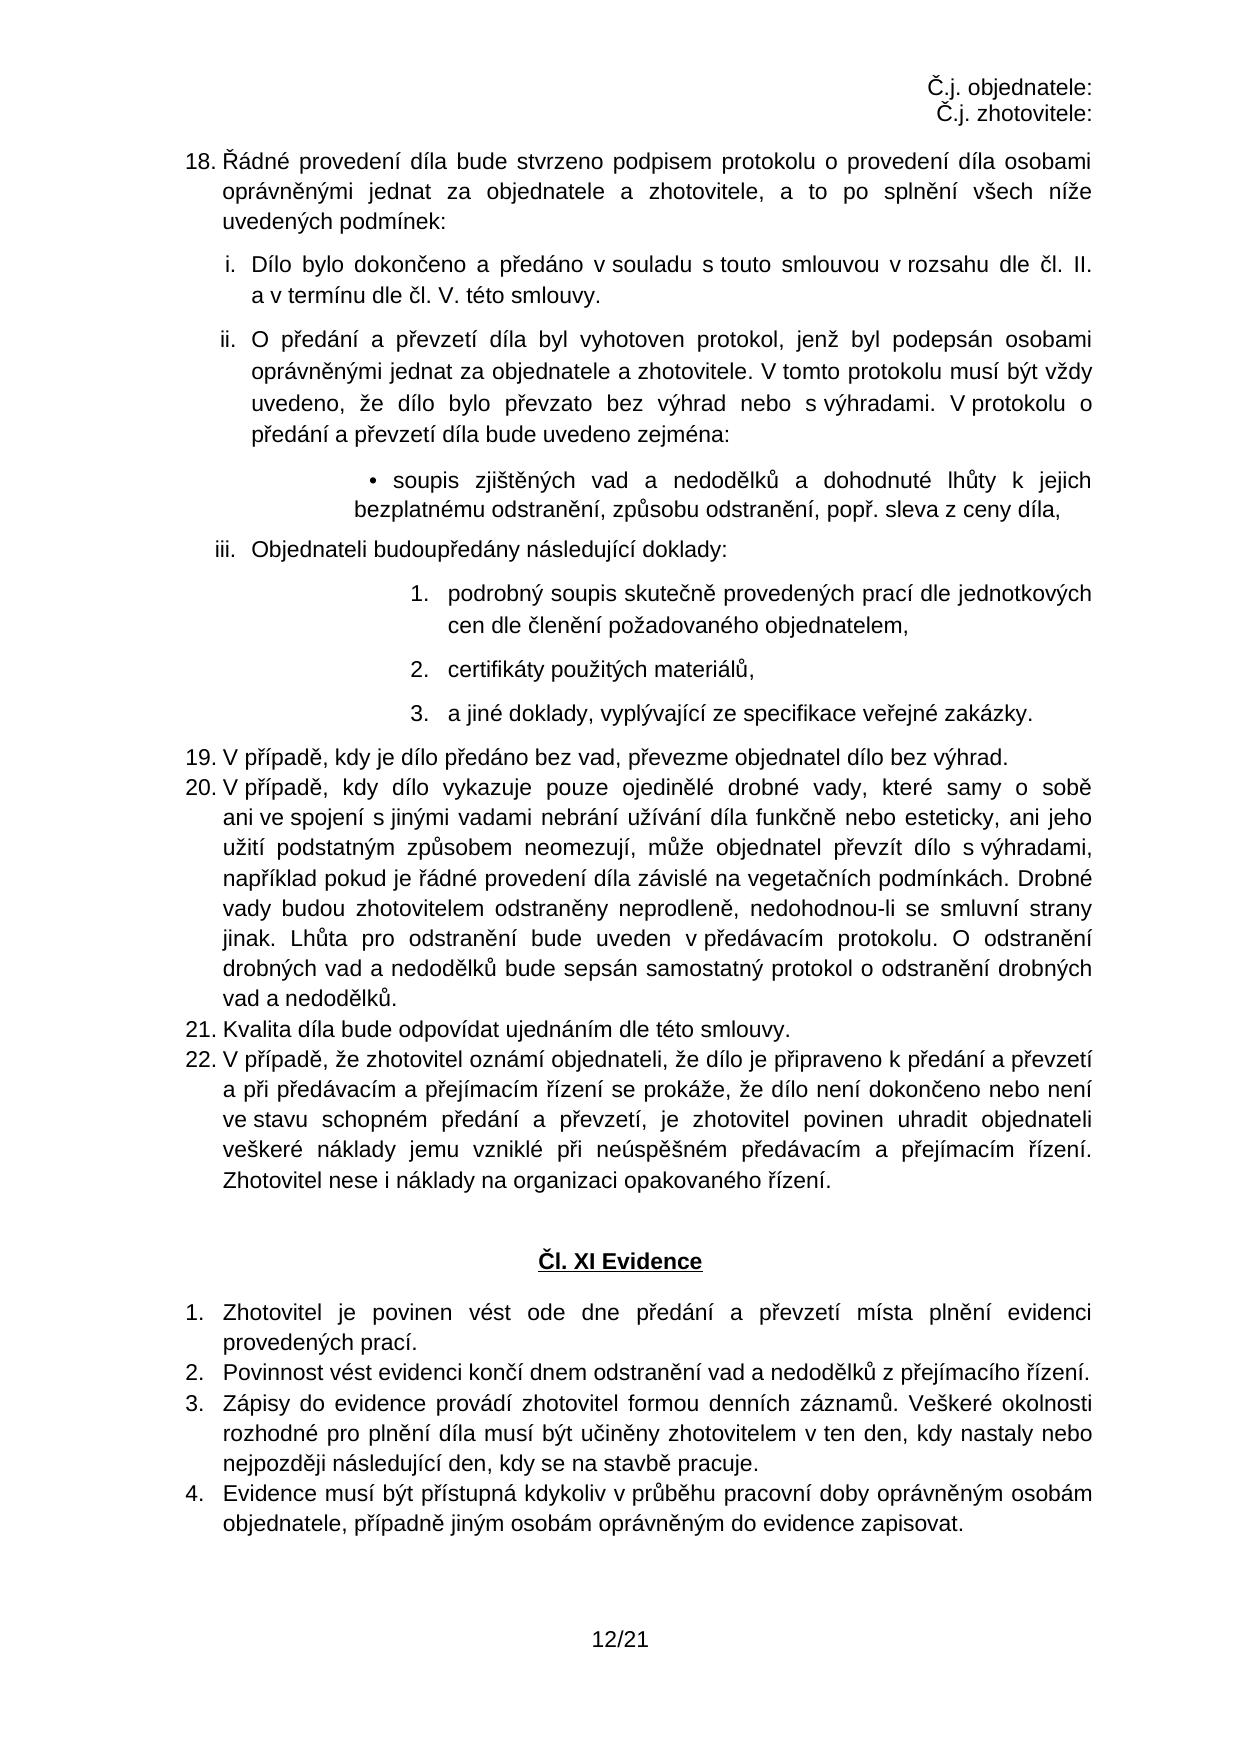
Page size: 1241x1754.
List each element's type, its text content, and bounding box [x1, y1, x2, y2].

list V případě, kdy dílo vykazuje pouze ojedinělé drobné vady, které samy o sobě ani ve spojení s jinými vadami nebrání užívání díla funkčně nebo esteticky, ani jeho užití podstatným způsobem neomezují, může objednatel převzít dílo s výhradami, například pokud je řádné provedení díla závislé na vegetačních podmínkách. Drobné vady budou zhotovitelem odstraněny neprodleně, nedohodnou-li se smluvní strany jinak. Lhůta pro odstranění bude uveden v předávacím protokolu. O odstranění drobných vad a nedodělků bude sepsán samostatný protokol o odstranění drobných vad a nedodělků. [185, 774, 1093, 1012]
list Evidence musí být přístupná kdykoliv v průběhu pracovní doby oprávněným osobám objednatele, případně jiným osobám oprávněným do evidence zapisovat. [185, 1480, 1093, 1537]
list Řádné provedení díla bude stvrzeno podpisem protokolu o provedení díla osobami oprávněnými jednat za objednatele a zhotovitele, a to po splnění všech níže uvedených podmínek: [185, 148, 1093, 234]
text Čl. XI Evidence [148, 1248, 1093, 1274]
list Povinnost vést evidenci končí dnem odstranění vad a nedodělků z přejímacího řízení. [185, 1359, 1093, 1386]
list Kvalita díla bude odpovídat ujednáním dle této smlouvy. [185, 1016, 1093, 1042]
list Dílo bylo dokončeno a předáno v souladu s touto smlouvou v rozsahu dle čl. II. a v termínu dle čl. V. této smlouvy. [236, 251, 1093, 309]
list certifikáty použitých materiálů, [410, 656, 1093, 682]
list V případě, že zhotovitel oznámí objednateli, že dílo je připraveno k předání a převzetí a při předávacím a přejímacím řízení se prokáže, že dílo není dokončeno nebo není ve stavu schopném předání a převzetí, je zhotovitel povinen uhradit objednateli veškeré náklady jemu vzniklé při neúspěšném předávacím a přejímacím řízení. Zhotovitel nese i náklady na organizaci opakovaného řízení. [185, 1046, 1093, 1193]
text • soupis zjištěných vad a nedodělků a dohodnuté lhůty k jejich bezplatnému odstranění, způsobu odstranění, popř. sleva z ceny díla, [354, 465, 1093, 523]
list a jiné doklady, vyplývající ze specifikace veřejné zakázky. [410, 700, 1093, 726]
list V případě, kdy je dílo předáno bez vad, převezme objednatel dílo bez výhrad. [185, 744, 1093, 770]
list Zhotovitel je povinen vést ode dne předání a převzetí místa plnění evidenci provedených prací. [185, 1299, 1093, 1356]
list O předání a převzetí díla byl vyhotoven protokol, jenž byl podepsán osobami oprávněnými jednat za objednatele a zhotovitele. V tomto protokolu musí být vždy uvedeno, že dílo bylo převzato bez výhrad nebo s výhradami. V protokolu o předání a převzetí díla bude uvedeno zejména: [236, 326, 1093, 447]
list Zápisy do evidence provádí zhotovitel formou denních záznamů. Veškeré okolnosti rozhodné pro plnění díla musí být učiněny zhotovitelem v ten den, kdy nastaly nebo nejpozději následující den, kdy se na stavbě pracuje. [185, 1389, 1093, 1476]
list podrobný soupis skutečně provedených prací dle jednotkových cen dle členění požadovaného objednatelem, [410, 580, 1093, 638]
list Objednateli budoupředány následující doklady: [236, 536, 1093, 562]
